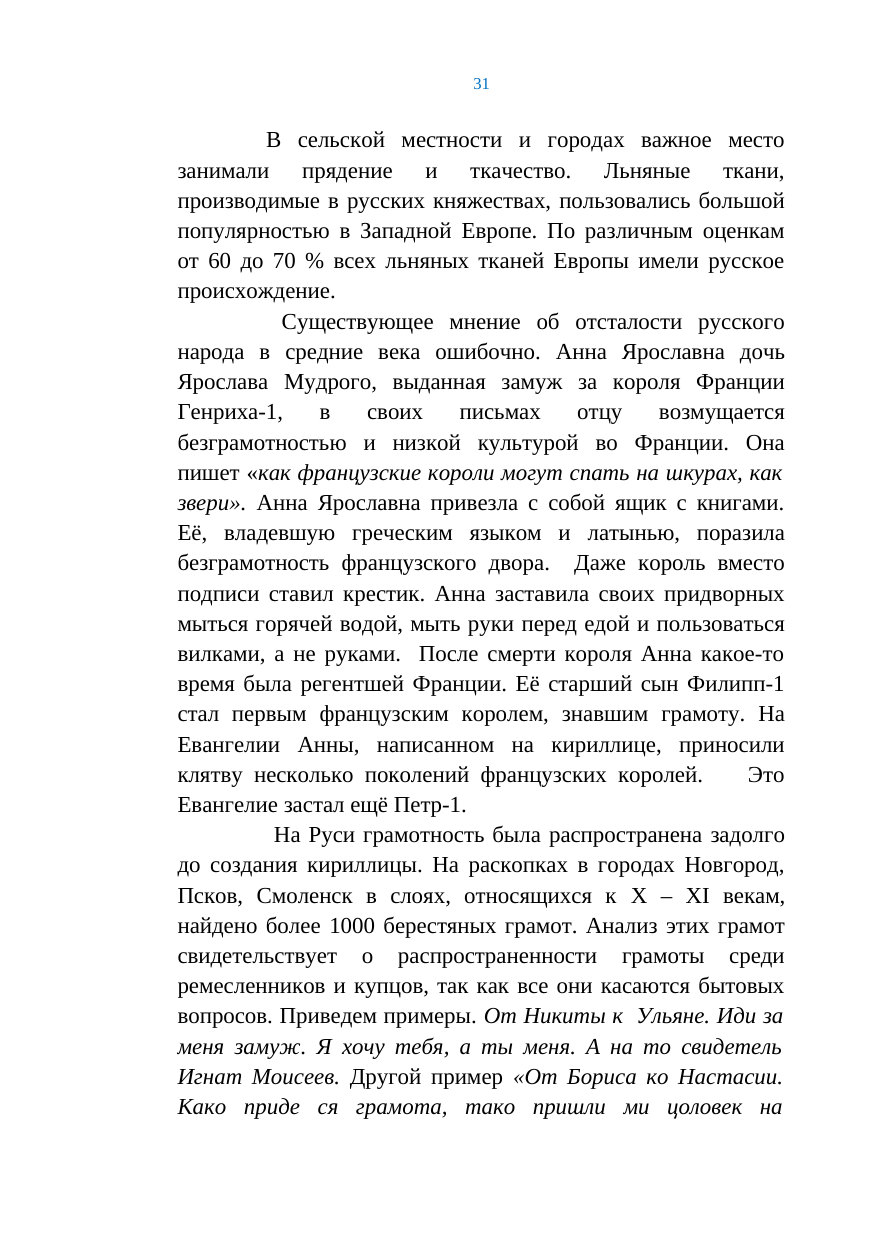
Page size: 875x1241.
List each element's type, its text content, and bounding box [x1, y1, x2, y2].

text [177, 821, 786, 1119]
text В сельской местности и городах важное место занимали прядение и ткачество. Льняные ткани, производимые в русских княжествах, пользовались большой популярностью в Западной Европе. По различным оценкам от 60 до 70 % всех льняных тканей Европы имели русское происхождение. [177, 127, 786, 304]
text Существующее мнение об отсталости русского народа в средние века ошибочно. Анна Ярославна дочь Ярослава Мудрого, выданная замуж за короля Франции Генриха-1, в своих письмах отцу возмущается безграмотностью и низкой культурой во Франции. Она пишет «как французские короли могут спать на шкурах, как звери». Анна Ярославна привезла с собой ящик с книгами. Её, владевшую греческим языком и латынью, поразила безграмотность французского двора. Даже король вместо подписи ставил крестик. Анна заставила своих придворных мыться горячей водой, мыть руки перед едой и пользоваться вилками, а не руками. После смерти короля Анна какое-то время была регентшей Франции. Её старший сын Филипп-1 стал первым французским королем, знавшим грамоту. На Евангелии Анны, написанном на кириллице, приносили клятву несколько поколений французских королей. Это Евангелие застал ещё Петр-1. [177, 308, 786, 817]
